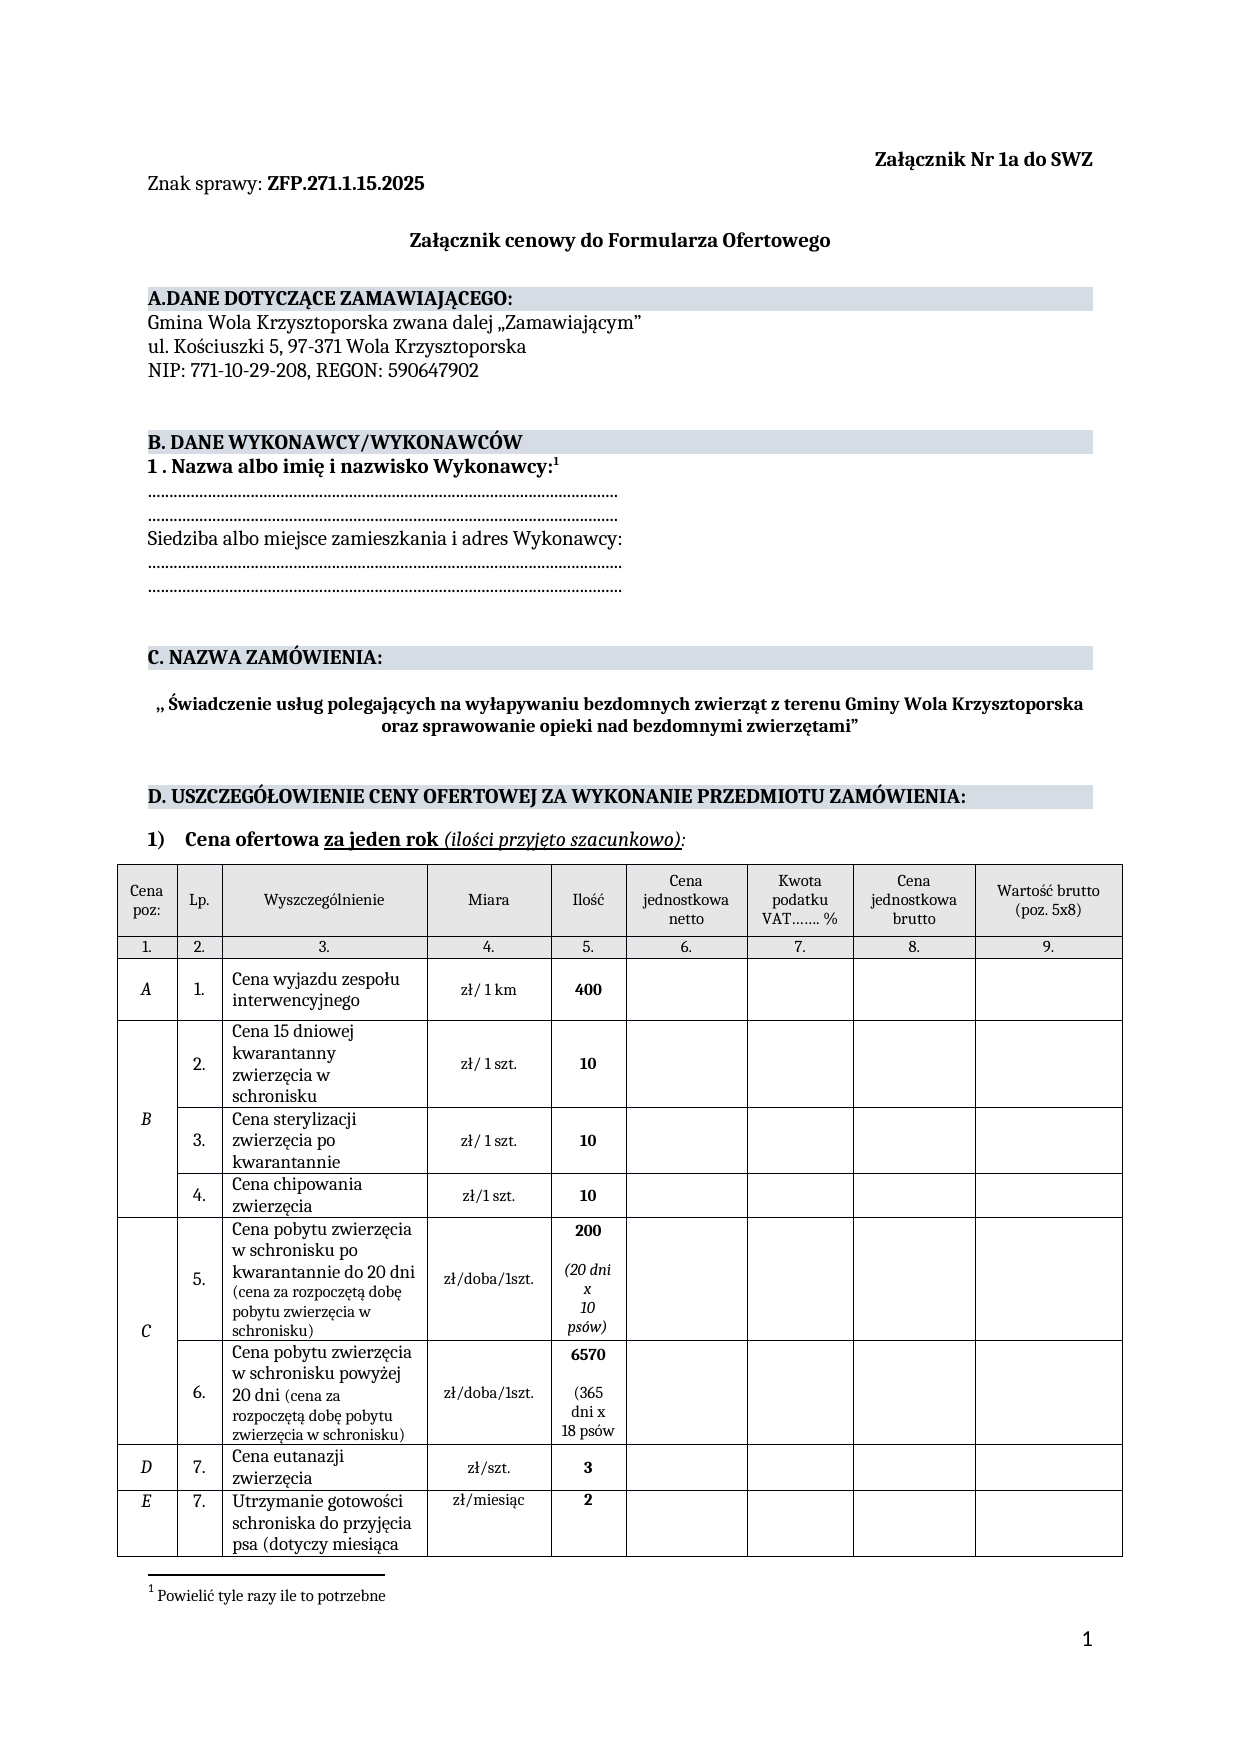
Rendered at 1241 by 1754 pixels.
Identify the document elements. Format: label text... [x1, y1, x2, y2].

table_cell [976, 1174, 1122, 1217]
table_cell C [118, 1218, 177, 1444]
table_cell 400 [552, 959, 626, 1020]
table_cell 6. [627, 937, 747, 958]
table_cell [854, 1218, 975, 1340]
table_cell [748, 1174, 853, 1217]
table_cell [627, 1341, 747, 1444]
table_cell zł/miesiąc [428, 1491, 551, 1556]
table_header Lp. [178, 865, 222, 936]
table_cell [627, 1021, 747, 1107]
table_cell [627, 959, 747, 1020]
table_cell 7. [178, 1445, 222, 1490]
table_cell [748, 1491, 853, 1556]
table_cell [976, 1108, 1122, 1173]
table_cell 3 [552, 1445, 626, 1490]
table_cell 7. [178, 1491, 222, 1556]
text ,, Świadczenie usług polegających na wyłapywaniu bezdomnych zwierząt z terenu Gminy Wola Krzysztoporska oraz sprawowanie opieki nad bezdomnymi zwierzętami” [148, 694, 1093, 737]
table_cell 10 [552, 1108, 626, 1173]
table_cell zł/doba/1szt. [428, 1218, 551, 1340]
table_cell D [118, 1445, 177, 1490]
text D. USZCZEGÓŁOWIENIE CENY OFERTOWEJ ZA WYKONANIE PRZEDMIOTU ZAMÓWIENIA: [148, 785, 1093, 809]
table_cell 4. [428, 937, 551, 958]
table_cell [976, 959, 1122, 1020]
table_cell Cena sterylizacji zwierzęcia po kwarantannie [223, 1108, 427, 1173]
text Załącznik cenowy do Formularza Ofertowego [148, 229, 1093, 253]
table_cell Cena chipowania zwierzęcia [223, 1174, 427, 1217]
text 1 . Nazwa albo imię i nazwisko Wykonawcy: [148, 454, 1093, 478]
table_cell [976, 1021, 1122, 1107]
text .............................................................................................................. [148, 478, 1093, 502]
text .............................................................................................................. [148, 502, 1093, 526]
table_cell Cena pobytu zwierzęcia w schronisku po kwarantannie do 20 dni (cena za rozpoczętą dobę pobytu zwierzęcia w schronisku) [223, 1218, 427, 1340]
table_cell [976, 1341, 1122, 1444]
table_cell 7. [748, 937, 853, 958]
table_cell Cena eutanazji zwierzęcia [223, 1445, 427, 1490]
table_cell 10 [552, 1021, 626, 1107]
table_cell [854, 1445, 975, 1490]
table_header Cena jednostkowa brutto [854, 865, 975, 936]
table_cell 5. [552, 937, 626, 958]
table_cell 1. [178, 959, 222, 1020]
text Znak sprawy: ZFP.271.1.15.2025 [148, 172, 1093, 196]
table_header Wartość brutto (poz. 5x8) [976, 865, 1122, 936]
text ............................................................................................................... [148, 550, 1093, 574]
table_header Miara [428, 865, 551, 936]
table_cell [748, 1021, 853, 1107]
table_cell [748, 959, 853, 1020]
table_cell [976, 1491, 1122, 1556]
table_cell [854, 1108, 975, 1173]
table_header Cena poz: [118, 865, 177, 936]
table_cell [748, 1341, 853, 1444]
table_cell [627, 1218, 747, 1340]
table_cell [627, 1174, 747, 1217]
table_header Kwota podatku VAT……. % [748, 865, 853, 936]
table_header Wyszczególnienie [223, 865, 427, 936]
table_header Cena jednostkowa netto [627, 865, 747, 936]
text Siedziba albo miejsce zamieszkania i adres Wykonawcy: [148, 526, 1093, 550]
table_cell [748, 1445, 853, 1490]
table_cell 9. [976, 937, 1122, 958]
table_cell [748, 1218, 853, 1340]
table_cell B [118, 1021, 177, 1217]
table_cell 2. [178, 1021, 222, 1107]
table_cell zł/1 szt. [428, 1174, 551, 1217]
text ul. Kościuszki 5, 97-371 Wola Krzysztoporska [148, 334, 1093, 358]
table_cell [976, 1218, 1122, 1340]
table_cell zł/ 1 km [428, 959, 551, 1020]
table_cell 8. [854, 937, 975, 958]
table_cell [854, 959, 975, 1020]
table_cell zł/doba/1szt. [428, 1341, 551, 1444]
table_cell Cena wyjazdu zespołu interwencyjnego [223, 959, 427, 1020]
table_cell 1. [118, 937, 177, 958]
table_cell 5. [178, 1218, 222, 1340]
table_cell zł/ 1 szt. [428, 1021, 551, 1107]
text Załącznik Nr 1a do SWZ [811, 148, 1093, 172]
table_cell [223, 1491, 427, 1556]
table_cell Cena 15 dniowej kwarantanny zwierzęcia w schronisku [223, 1021, 427, 1107]
table_cell [976, 1445, 1122, 1490]
table_cell 3. [223, 937, 427, 958]
table_cell E [118, 1491, 177, 1556]
table_cell [627, 1108, 747, 1173]
table_cell 6570 (365 dni x 18 psów [552, 1341, 626, 1444]
table_cell [627, 1445, 747, 1490]
table_cell [854, 1021, 975, 1107]
table_cell [748, 1108, 853, 1173]
table_cell [854, 1174, 975, 1217]
table_cell 2. [178, 937, 222, 958]
table_cell 3. [178, 1108, 222, 1173]
table_cell [627, 1491, 747, 1556]
text C. NAZWA ZAMÓWIENIA: [148, 646, 1093, 670]
text ............................................................................................................... [148, 574, 1093, 598]
text NIP: 771-10-29-208, REGON: 590647902 [148, 358, 1093, 382]
text A.DANE DOTYCZĄCE ZAMAWIAJĄCEGO: [148, 287, 1093, 311]
table_cell Cena pobytu zwierzęcia w schronisku powyżej 20 dni (cena za rozpoczętą dobę pobytu zwierzęcia w schronisku) [223, 1341, 427, 1444]
table_cell [854, 1341, 975, 1444]
table_cell 4. [178, 1174, 222, 1217]
table_cell 6. [178, 1341, 222, 1444]
table_cell zł/ 1 szt. [428, 1108, 551, 1173]
table_cell zł/szt. [428, 1445, 551, 1490]
table_header Ilość [552, 865, 626, 936]
table_cell [854, 1491, 975, 1556]
text B. DANE WYKONAWCY/WYKONAWCÓW [148, 430, 1093, 454]
table_cell 2 [552, 1491, 626, 1556]
table_cell 200 (20 dni x 10 psów) [552, 1218, 626, 1340]
list Cena ofertowa za jeden rok (ilości przyjęto szacunkowo): [148, 828, 1093, 852]
table_cell 10 [552, 1174, 626, 1217]
text Gmina Wola Krzysztoporska zwana dalej „Zamawiającym” [148, 311, 1093, 334]
table_cell A [118, 959, 177, 1020]
